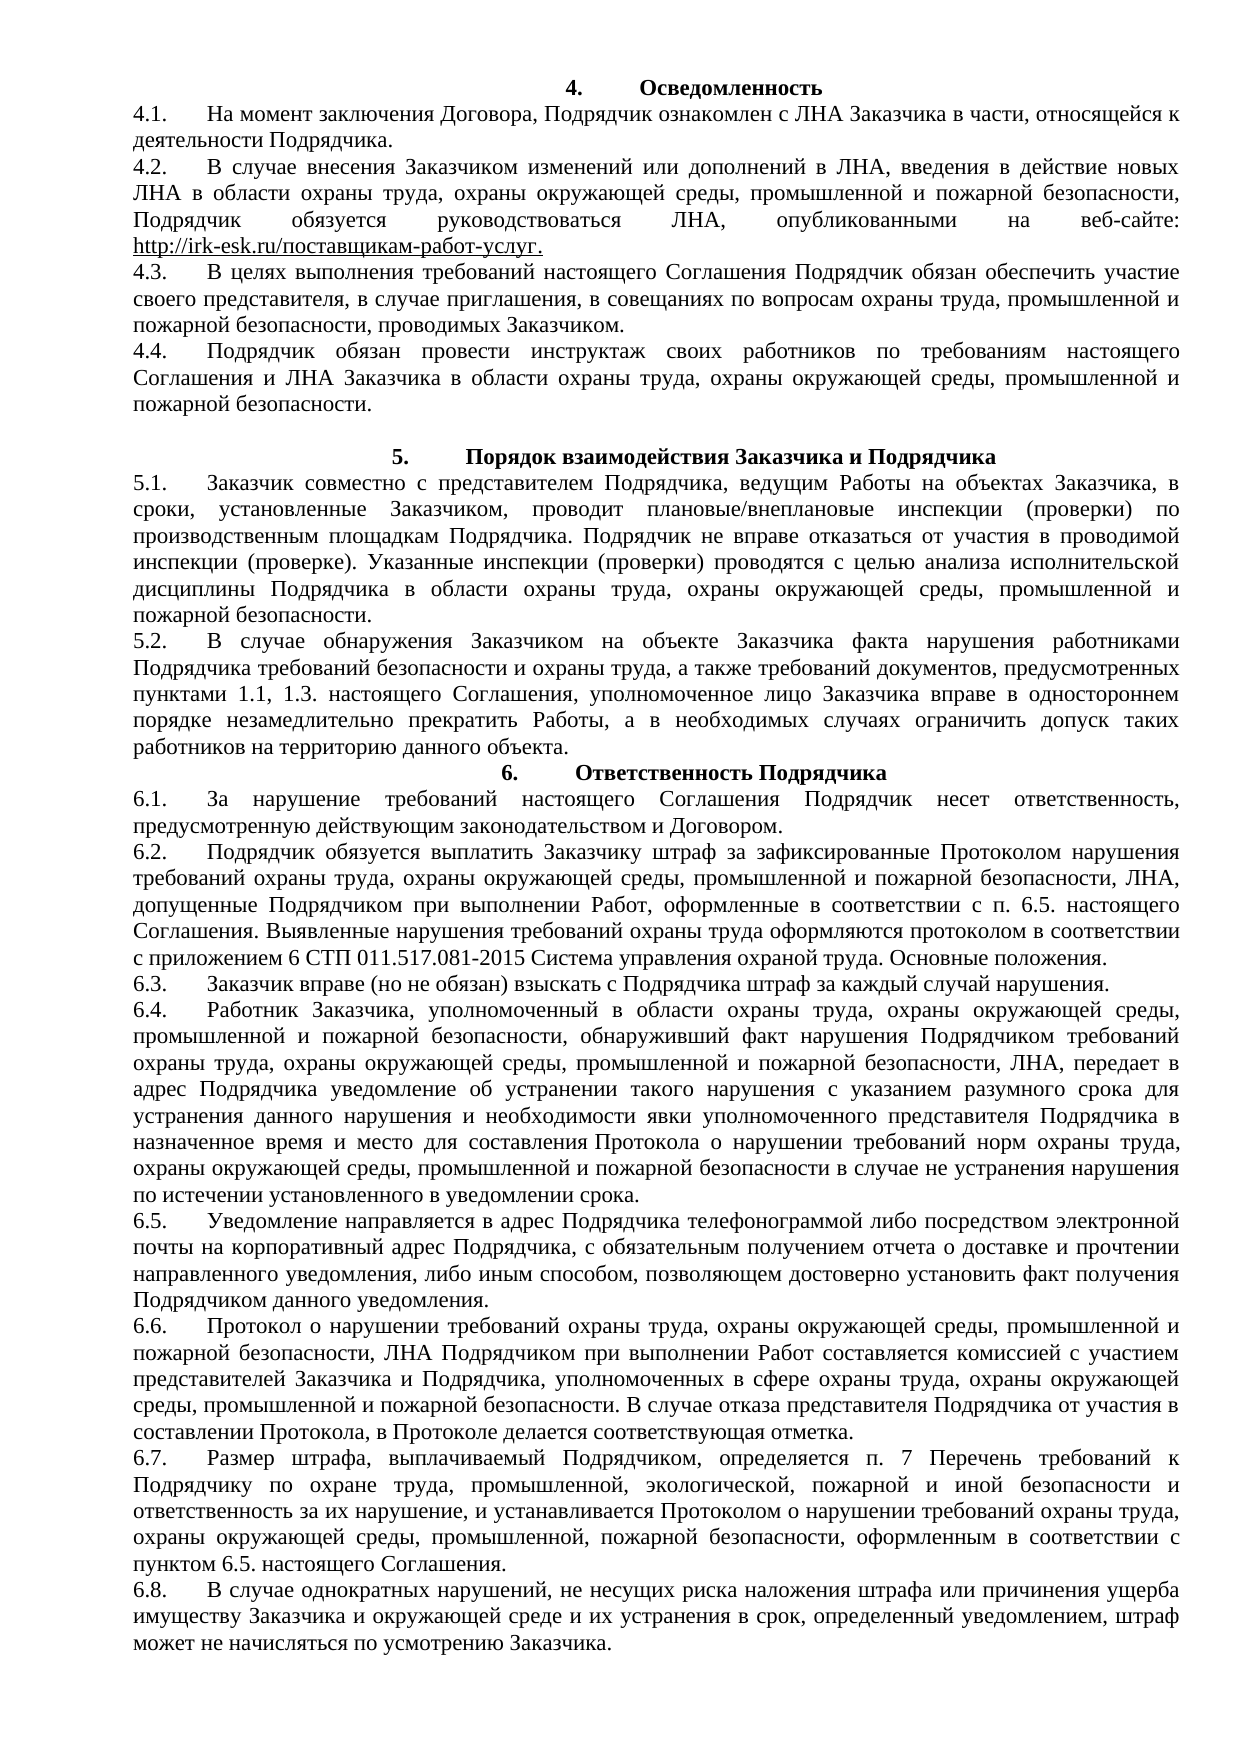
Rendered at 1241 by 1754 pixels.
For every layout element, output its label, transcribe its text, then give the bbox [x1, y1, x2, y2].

list Размер штрафа, выплачиваемый Подрядчиком, определяется п. 7 Перечень требований к Подрядчику по охране труда, промышленной, экологической, пожарной и иной безопасности и ответственность за их нарушение, и устанавливается Протоколом о нарушении требований охраны труда, охраны окружающей среды, промышленной, пожарной безопасности, оформленным в соответствии с пунктом 6.5. настоящего Соглашения. [133, 1444, 1181, 1576]
list На момент заключения Договора, Подрядчик ознакомлен с ЛНА Заказчика в части, относящейся к деятельности Подрядчика. [133, 100, 1181, 153]
list Подрядчик обязан провести инструктаж своих работников по требованиям настоящего Соглашения и ЛНА Заказчика в области охраны труда, охраны окружающей среды, промышленной и пожарной безопасности. [133, 337, 1181, 416]
list Заказчик вправе (но не обязан) взыскать с Подрядчика штраф за каждый случай нарушения. [133, 970, 1181, 996]
list Ответственность Подрядчика [133, 759, 1181, 785]
list Протокол о нарушении требований охраны труда, охраны окружающей среды, промышленной и пожарной безопасности, ЛНА Подрядчиком при выполнении Работ составляется комиссией с участием представителей Заказчика и Подрядчика, уполномоченных в сфере охраны труда, охраны окружающей среды, промышленной и пожарной безопасности. В случае отказа представителя Подрядчика от участия в составлении Протокола, в Протоколе делается соответствующая отметка. [133, 1312, 1181, 1444]
list В случае однократных нарушений, не несущих риска наложения штрафа или причинения ущерба имуществу Заказчика и окружающей среде и их устранения в срок, определенный уведомлением, штраф может не начисляться по усмотрению Заказчика. [133, 1576, 1181, 1655]
list Уведомление направляется в адрес Подрядчика телефонограммой либо посредством электронной почты на корпоративный адрес Подрядчика, с обязательным получением отчета о доставке и прочтении направленного уведомления, либо иным способом, позволяющем достоверно установить факт получения Подрядчиком данного уведомления. [133, 1207, 1181, 1312]
list В случае внесения Заказчиком изменений или дополнений в ЛНА, введения в действие новых ЛНА в области охраны труда, охраны окружающей среды, промышленной и пожарной безопасности, Подрядчик обязуется руководствоваться ЛНА, опубликованными на веб-сайте: http://irk-esk.ru/поставщикам-работ-услуг. [133, 153, 1181, 258]
list Порядок взаимодействия Заказчика и Подрядчика [133, 443, 1181, 469]
list В случае обнаружения Заказчиком на объекте Заказчика факта нарушения работниками Подрядчика требований безопасности и охраны труда, а также требований документов, предусмотренных пунктами 1.1, 1.3. настоящего Соглашения, уполномоченное лицо Заказчика вправе в одностороннем порядке незамедлительно прекратить Работы, а в необходимых случаях ограничить допуск таких работников на территорию данного объекта. [133, 627, 1181, 759]
list Подрядчик обязуется выплатить Заказчику штраф за зафиксированные Протоколом нарушения требований охраны труда, охраны окружающей среды, промышленной и пожарной безопасности, ЛНА, допущенные Подрядчиком при выполнении Работ, оформленные в соответствии с п. 6.5. настоящего Соглашения. Выявленные нарушения требований охраны труда оформляются протоколом в соответствии с приложением 6 СТП 011.517.081-2015 Система управления охраной труда. Основные положения. [133, 838, 1181, 970]
list Заказчик совместно с представителем Подрядчика, ведущим Работы на объектах Заказчика, в сроки, установленные Заказчиком, проводит плановые/внеплановые инспекции (проверки) по производственным площадкам Подрядчика. Подрядчик не вправе отказаться от участия в проводимой инспекции (проверке). Указанные инспекции (проверки) проводятся с целью анализа исполнительской дисциплины Подрядчика в области охраны труда, охраны окружающей среды, промышленной и пожарной безопасности. [133, 469, 1181, 627]
list За нарушение требований настоящего Соглашения Подрядчик несет ответственность, предусмотренную действующим законодательством и Договором. [133, 785, 1181, 838]
list Работник Заказчика, уполномоченный в области охраны труда, охраны окружающей среды, промышленной и пожарной безопасности, обнаруживший факт нарушения Подрядчиком требований охраны труда, охраны окружающей среды, промышленной и пожарной безопасности, ЛНА, передает в адрес Подрядчика уведомление об устранении такого нарушения с указанием разумного срока для устранения данного нарушения и необходимости явки уполномоченного представителя Подрядчика в назначенное время и место для составления Протокола о нарушении требований норм охраны труда, охраны окружающей среды, промышленной и пожарной безопасности в случае не устранения нарушения по истечении установленного в уведомлении срока. [133, 996, 1181, 1207]
list Осведомленность [133, 74, 1181, 100]
list В целях выполнения требований настоящего Соглашения Подрядчик обязан обеспечить участие своего представителя, в случае приглашения, в совещаниях по вопросам охраны труда, промышленной и пожарной безопасности, проводимых Заказчиком. [133, 258, 1181, 337]
